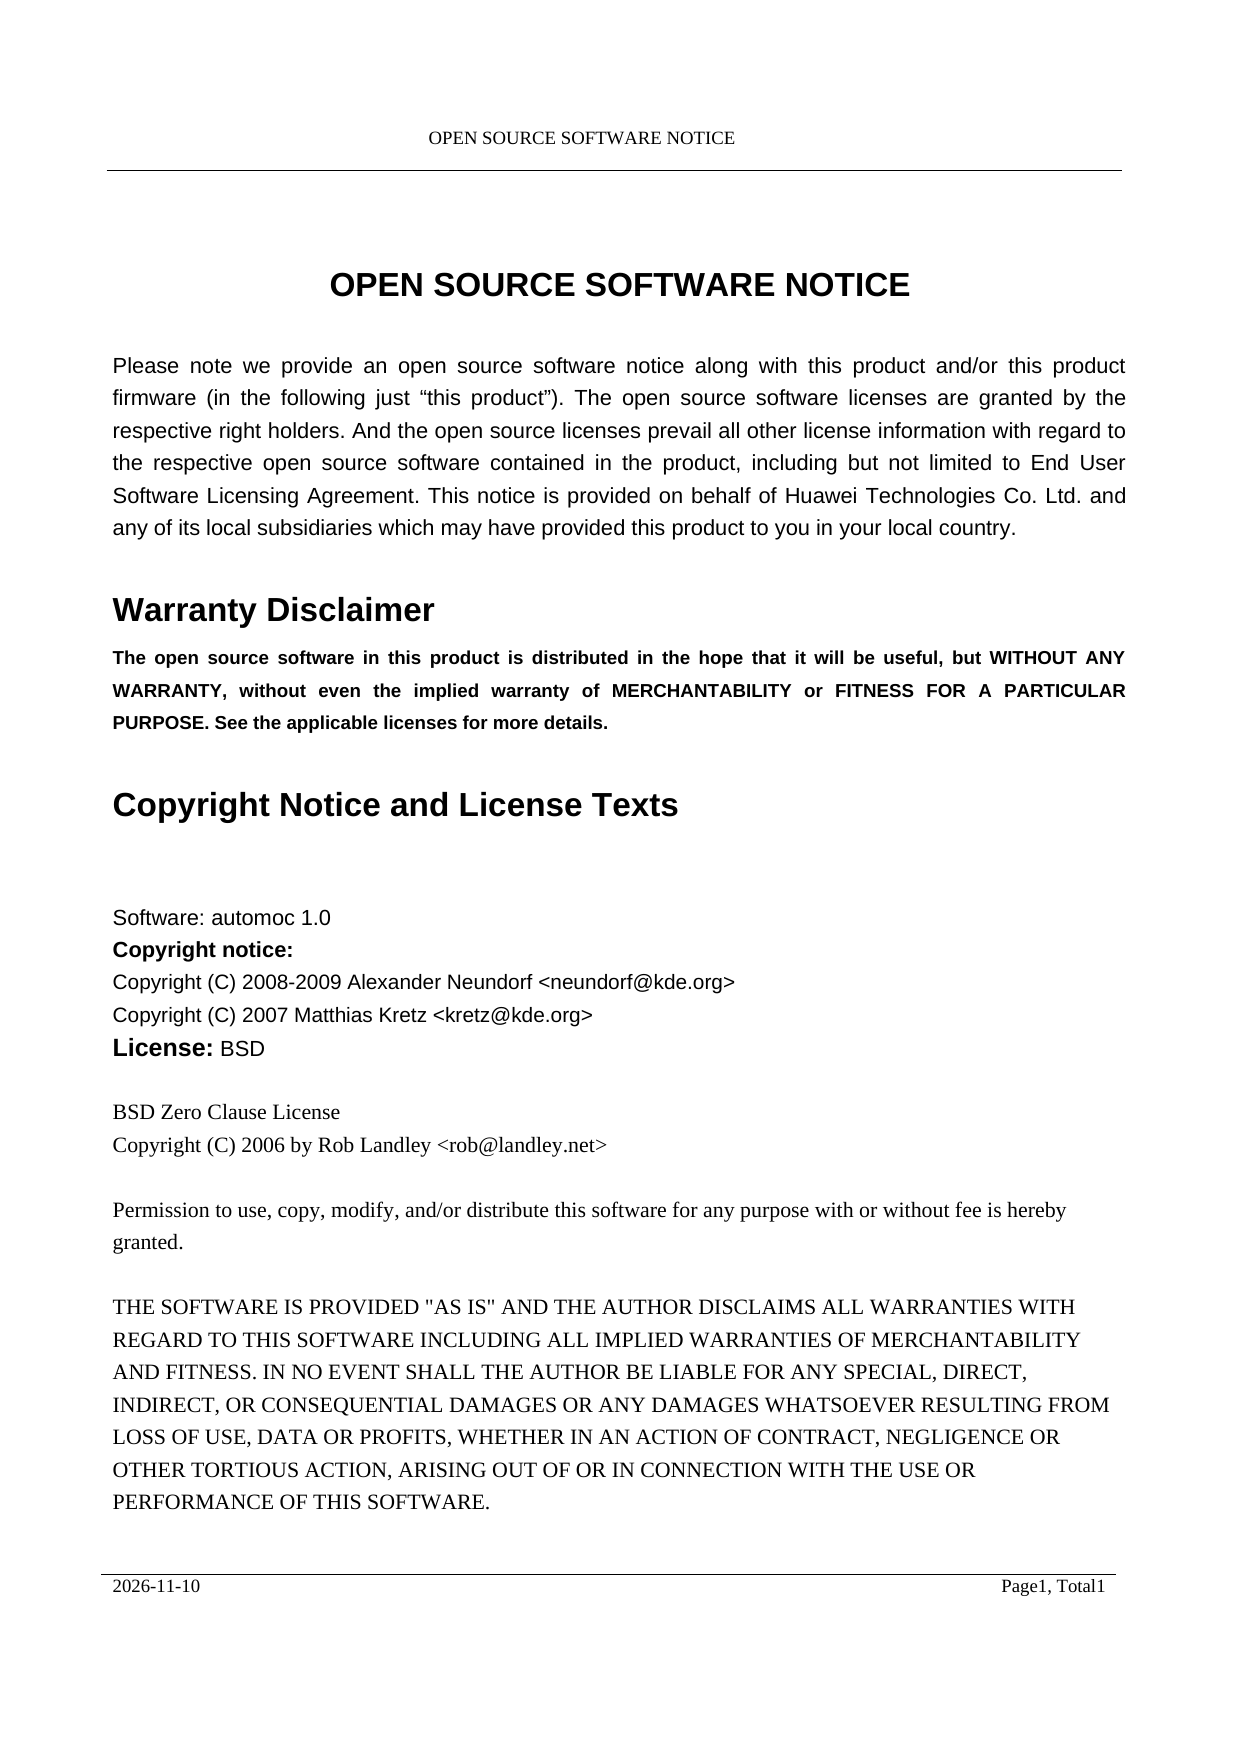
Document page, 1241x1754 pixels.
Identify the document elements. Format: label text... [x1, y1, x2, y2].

text Copyright notice: [112, 933, 1128, 966]
text OPEN SOURCE SOFTWARE NOTICE [112, 251, 1128, 316]
text Copyright Notice and License Texts [112, 771, 1128, 836]
text License: BSD BSD Zero Clause License Copyright (C) 2006 by Rob Landley <rob@landley.net> Permission to use, copy, modify, and/or distribute this software for any purpose with or without fee is hereby granted. THE SOFTWARE IS PROVIDED "AS IS" AND THE AUTHOR DISCLAIMS ALL WARRANTIES WITH REGARD TO THIS SOFTWARE INCLUDING ALL IMPLIED WARRANTIES OF MERCHANTABILITY AND FITNESS. IN NO EVENT SHALL THE AUTHOR BE LIABLE FOR ANY SPECIAL, DIRECT, INDIRECT, OR CONSEQUENTIAL DAMAGES OR ANY DAMAGES WHATSOEVER RESULTING FROM LOSS OF USE, DATA OR PROFITS, WHETHER IN AN ACTION OF CONTRACT, NEGLIGENCE OR OTHER TORTIOUS ACTION, ARISING OUT OF OR IN CONNECTION WITH THE USE OR PERFORMANCE OF THIS SOFTWARE. [112, 1031, 1128, 1551]
text Warranty Disclaimer [112, 576, 1128, 641]
text Please note we provide an open source software notice along with this product and/or this product firmware (in the following just “this product”). The open source software licenses are granted by the respective right holders. And the open source licenses prevail all other license information with regard to the respective open source software contained in the product, including but not limited to End User Software Licensing Agreement. This notice is provided on behalf of Huawei Technologies Co. Ltd. and any of its local subsidiaries which may have provided this product to you in your local country. [112, 349, 1128, 544]
text Software: automoc 1.0 [112, 901, 1128, 933]
text Copyright (C) 2008-2009 Alexander Neundorf <neundorf@kde.org> [112, 966, 1128, 998]
text The open source software in this product is distributed in the hope that it will be useful, but WITHOUT ANY WARRANTY, without even the implied warranty of MERCHANTABILITY or FITNESS FOR A PARTICULAR PURPOSE. See the applicable licenses for more details. [112, 641, 1128, 739]
text Copyright (C) 2007 Matthias Kretz <kretz@kde.org> [112, 998, 1128, 1031]
